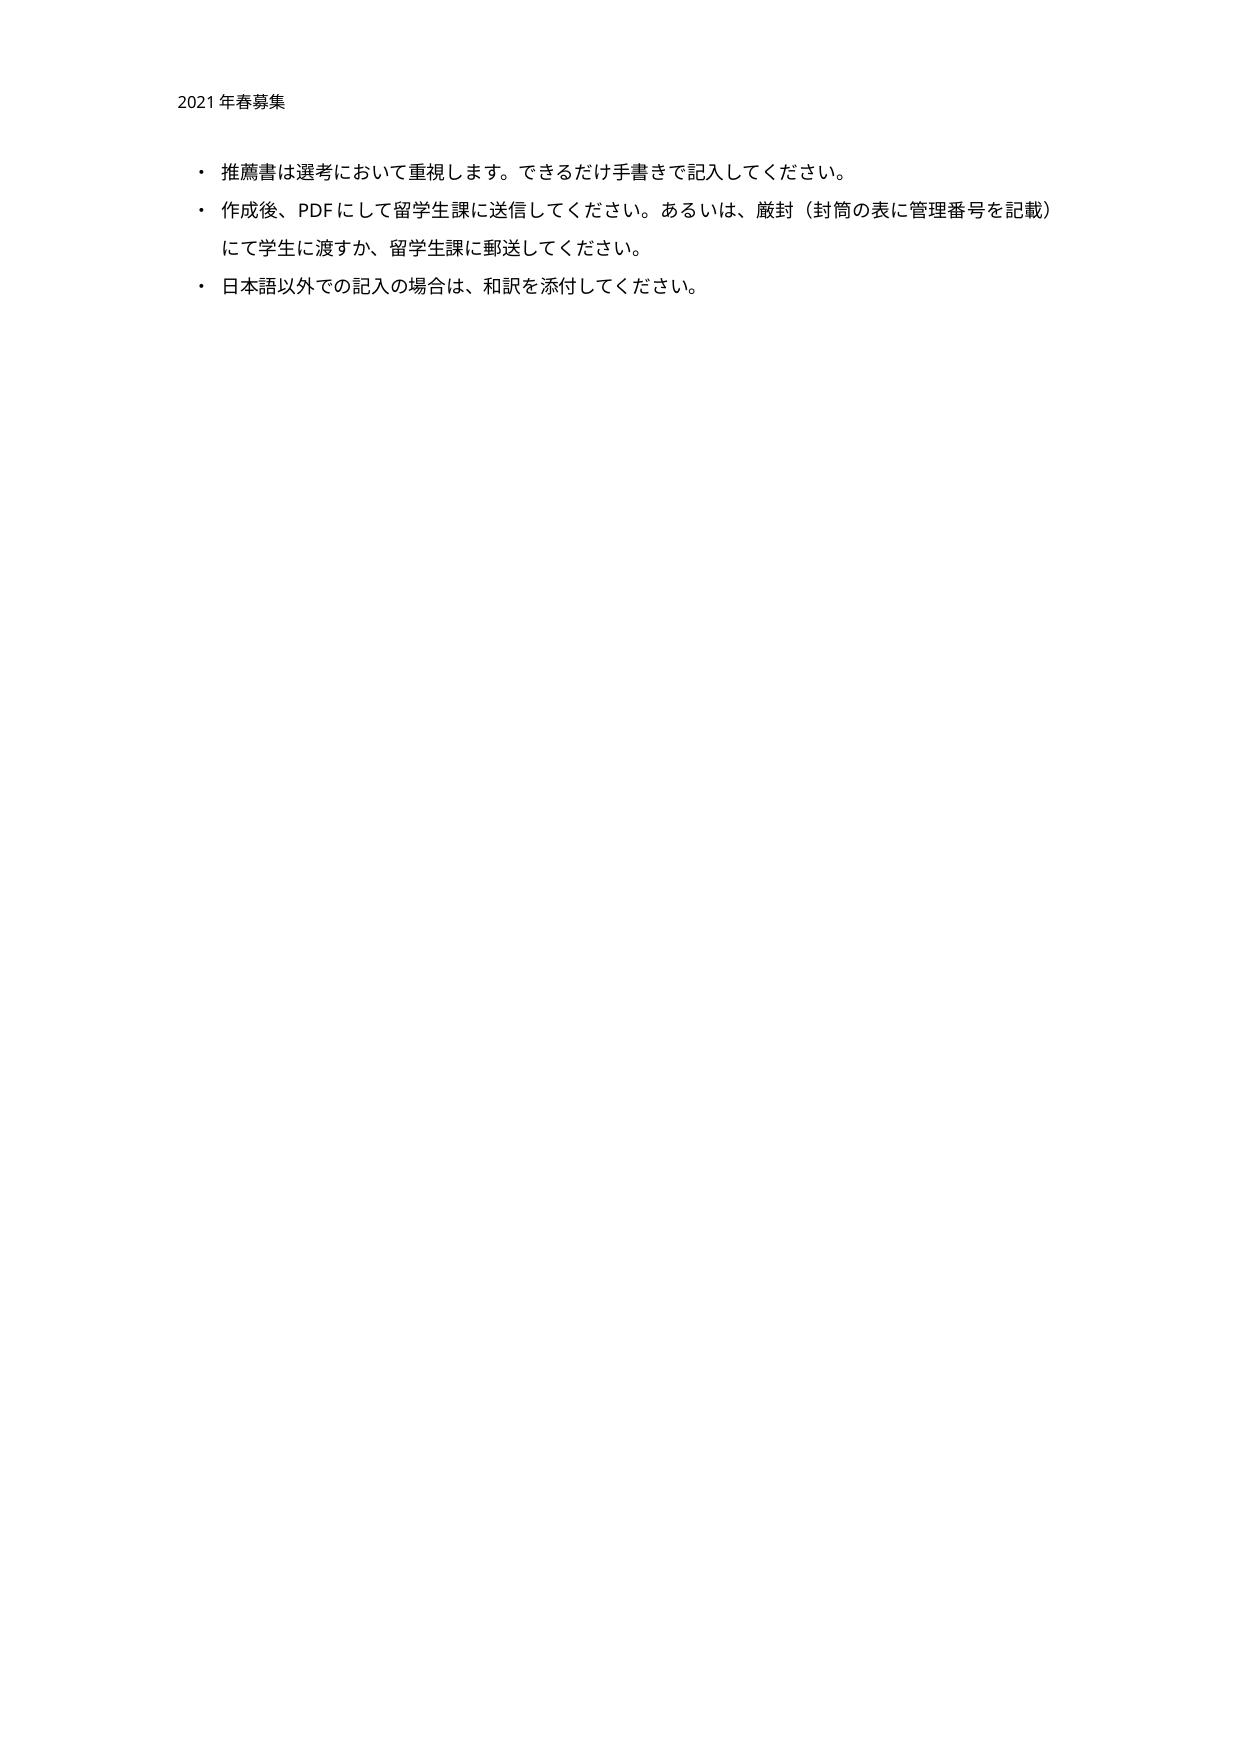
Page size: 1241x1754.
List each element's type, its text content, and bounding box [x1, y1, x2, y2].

list 日本語以外での記入の場合は、和訳を添付してください。 [192, 266, 1063, 304]
list 作成後、PDFにして留学生課に送信してください。あるいは、厳封（封筒の表に管理番号を記載）にて学生に渡すか、留学生課に郵送してください。 [192, 190, 1063, 266]
list 推薦書は選考において重視します。できるだけ手書きで記入してください。 [192, 152, 1063, 190]
